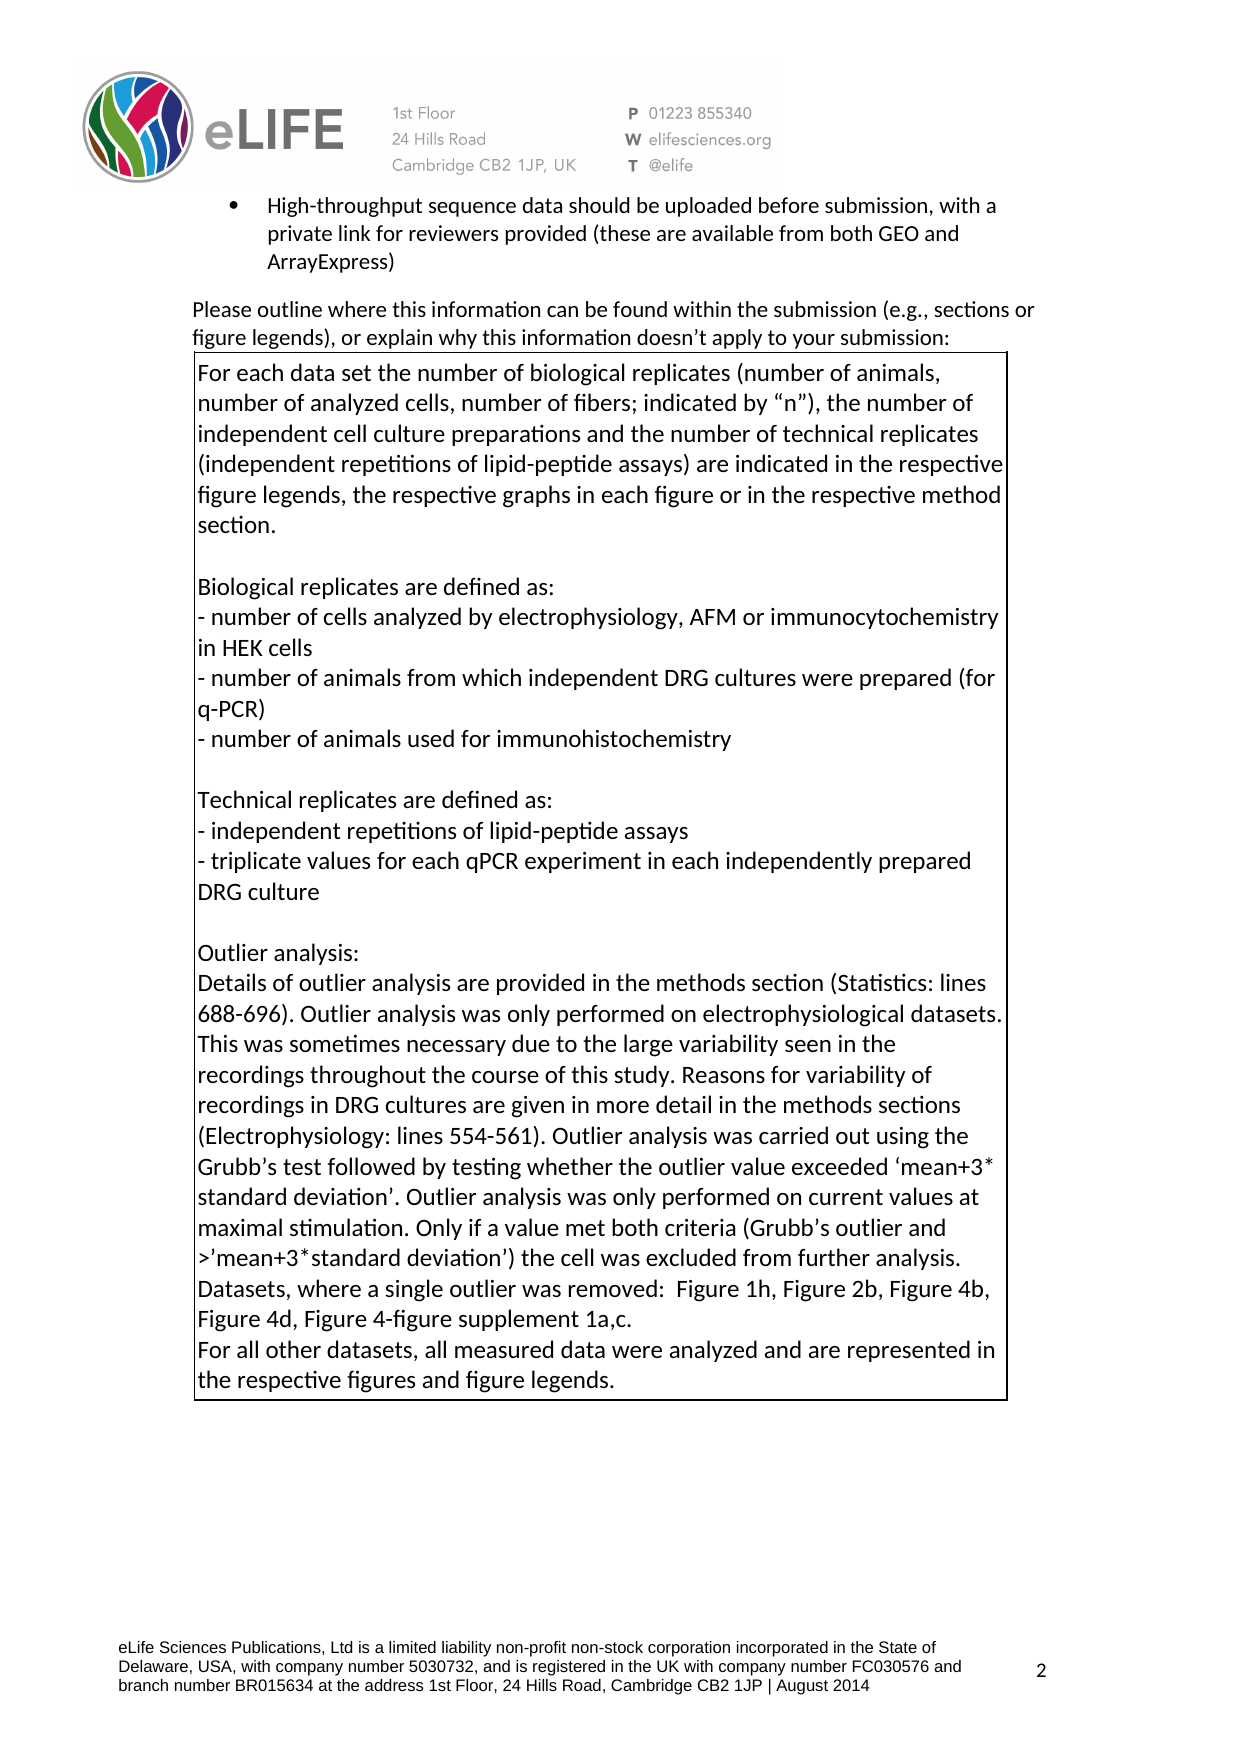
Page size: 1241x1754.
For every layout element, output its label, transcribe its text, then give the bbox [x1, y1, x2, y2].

text For each data set the number of biological replicates (number of animals, number of analyzed cells, number of fibers; indicated by “n”), the number of independent cell culture preparations and the number of technical replicates (independent repetitions of lipid-peptide assays) are indicated in the respective figure legends, the respective graphs in each figure or in the respective method section. [195, 355, 1006, 540]
text - number of cells analyzed by electrophysiology, AFM or immunocytochemistry in HEK cells [197, 601, 1004, 662]
text Please outline where this information can be found within the submission (e.g., sections or figure legends), or explain why this information doesn’t apply to your submission: [192, 295, 1053, 351]
list High-throughput sequence data should be uploaded before submission, with a private link for reviewers provided (these are available from both GEO and ArrayExpress) [229, 191, 1053, 275]
picture [73, 59, 784, 191]
text Biological replicates are defined as: [197, 571, 1004, 601]
text - number of animals from which independent DRG cultures were prepared (for q-PCR) [197, 662, 1004, 723]
text Technical replicates are defined as: [197, 784, 1004, 815]
text Details of outlier analysis are provided in the methods section (Statistics: lines 688-696). Outlier analysis was only performed on electrophysiological datasets. This was sometimes necessary due to the large variability seen in the recordings throughout the course of this study. Reasons for variability of recordings in DRG cultures are given in more detail in the methods sections (Electrophysiology: lines 554-561). Outlier analysis was carried out using the Grubb’s test followed by testing whether the outlier value exceeded ‘mean+3* standard deviation’. Outlier analysis was only performed on current values at maximal stimulation. Only if a value met both criteria (Grubb’s outlier and >’mean+3*standard deviation’) the cell was excluded from further analysis. Datasets, where a single outlier was removed: Figure 1h, Figure 2b, Figure 4b, Figure 4d, Figure 4-figure supplement 1a,c. [197, 967, 1004, 1334]
text - number of animals used for immunohistochemistry [197, 723, 1004, 754]
text - independent repetitions of lipid-peptide assays [197, 815, 1004, 845]
text For all other datasets, all measured data were analyzed and are represented in the respective figures and figure legends. [195, 1334, 1006, 1397]
text Outlier analysis: [197, 937, 1004, 967]
text - triplicate values for each qPCR experiment in each independently prepared DRG culture [197, 845, 1004, 906]
